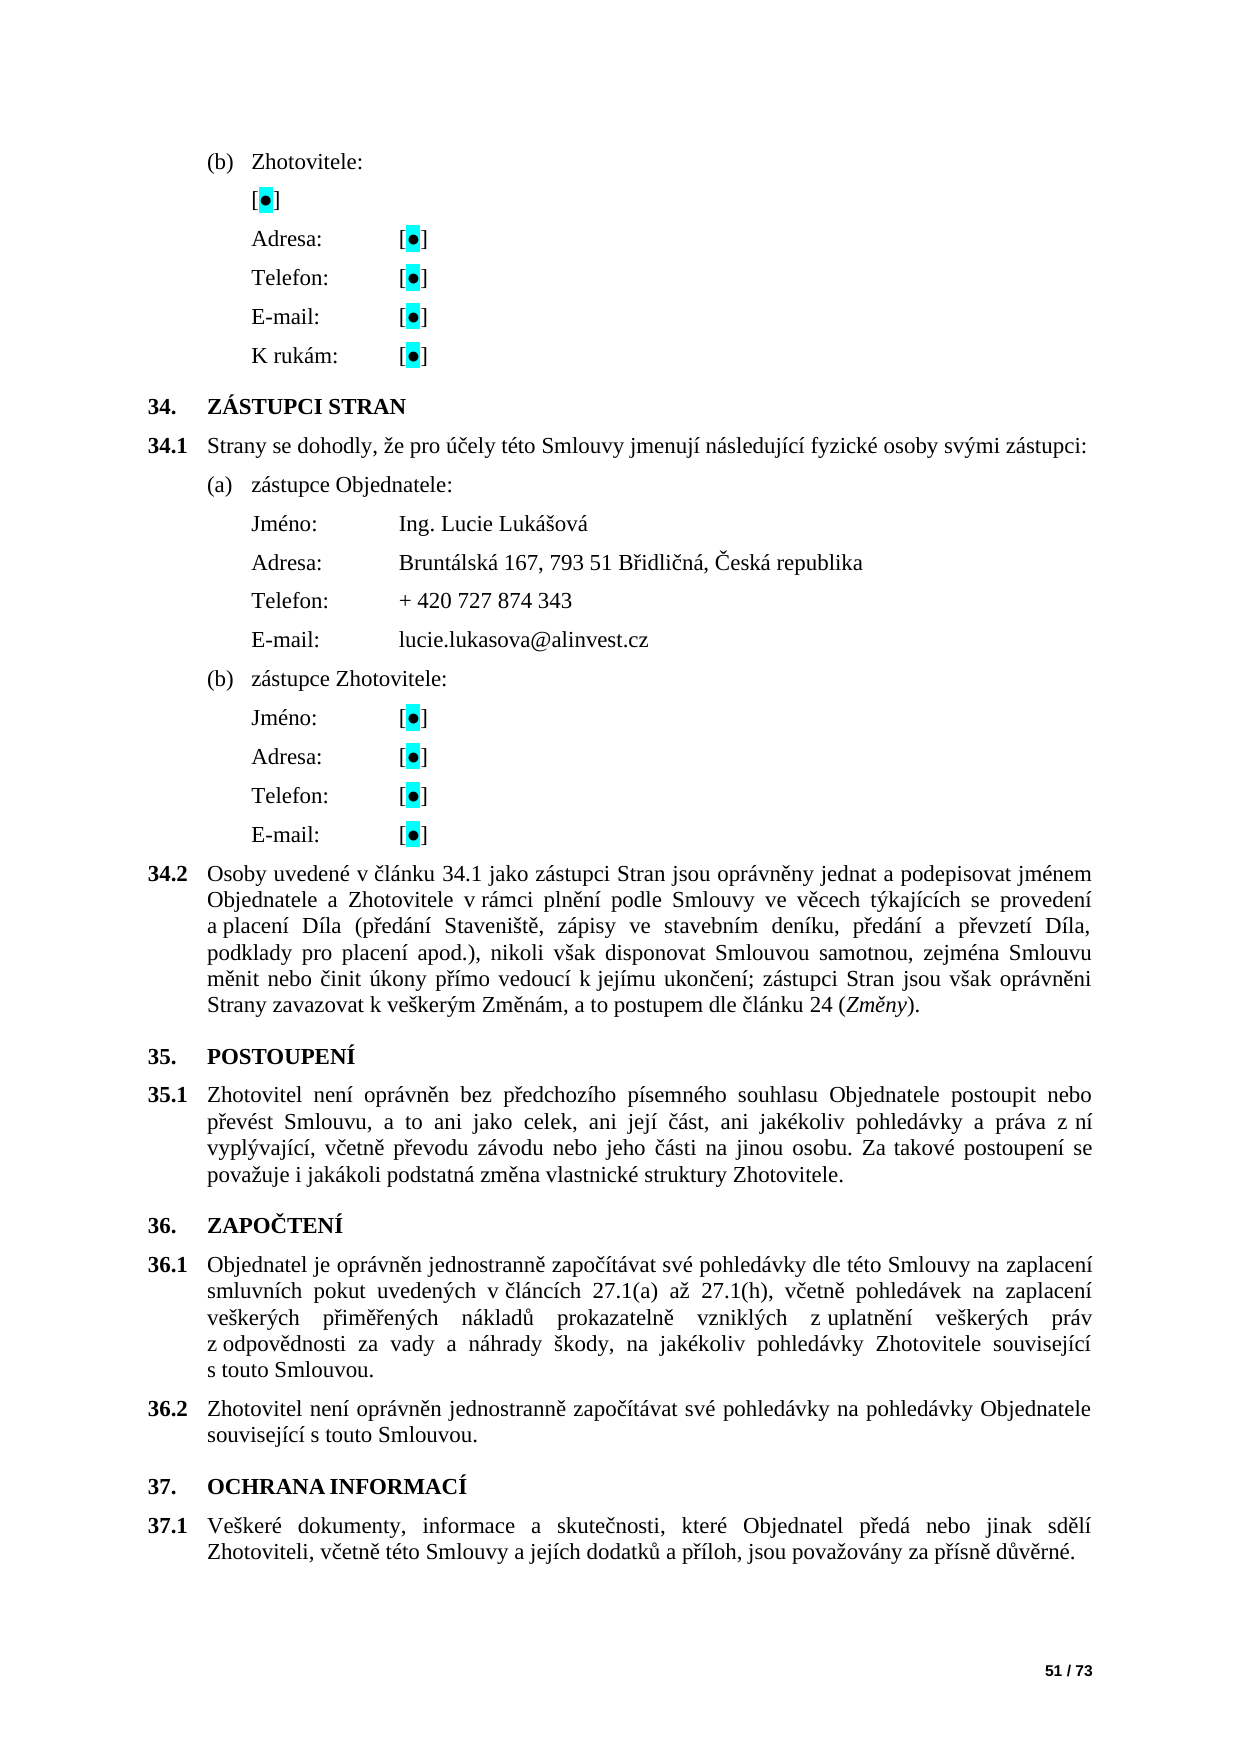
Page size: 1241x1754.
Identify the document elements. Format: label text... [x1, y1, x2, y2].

text E-mail: [●] [420, 821, 1092, 847]
subtitle OCHRANA INFORMACÍ [148, 1473, 1092, 1499]
text zástupce Objednatele: [207, 471, 1092, 497]
text Jméno: [●] [236, 704, 406, 731]
text Veškeré dokumenty, informace a skutečnosti, které Objednatel předá nebo jinak sdělí Zhotoviteli, včetně této Smlouvy a jejích dodatků a příloh, jsou považovány za přísně důvěrné. [148, 1512, 1092, 1564]
text Telefon: [●] [236, 264, 406, 291]
text Osoby uvedené v článku 34.1 jako zástupci Stran jsou oprávněny jednat a podepisovat jménem Objednatele a Zhotovitele v rámci plnění podle Smlouvy ve věcech týkajících se provedení a placení Díla (předání Staveniště, zápisy ve stavebním deníku, předání a převzetí Díla, podklady pro placení apod.), nikoli však disponovat Smlouvou samotnou, zejména Smlouvu měnit nebo činit úkony přímo vedoucí k jejímu ukončení; zástupci Stran jsou však oprávněni Strany zavazovat k veškerým Změnám, a to postupem dle článku 24 (Změny). [148, 859, 1092, 1018]
text Zhotovitele: [207, 148, 1092, 174]
text [●] [273, 187, 1092, 213]
text E-mail: [●] [236, 303, 406, 329]
subtitle ZAPOČTENÍ [148, 1212, 1092, 1238]
subtitle Zástupci Stran [148, 393, 1092, 420]
text Jméno: [●] [420, 704, 1092, 731]
text Telefon: [●] [420, 782, 1092, 808]
text E-mail: [●] [236, 821, 406, 847]
subtitle POSTOUPENÍ [148, 1043, 1092, 1069]
text Zhotovitel není oprávněn jednostranně započítávat své pohledávky na pohledávky Objednatele související s touto Smlouvou. [148, 1395, 1092, 1448]
text Telefon: + 420 727 874 343 [236, 588, 1092, 614]
text E-mail: lucie.lukasova@alinvest.cz [236, 626, 1092, 653]
text [●] [236, 187, 259, 213]
text Adresa: [●] [420, 743, 1092, 769]
text Telefon: [●] [420, 264, 1092, 291]
text Jméno: Ing. Lucie Lukášová [236, 510, 1092, 536]
text E-mail: [●] [420, 303, 1092, 329]
text K rukám: [●] [236, 342, 406, 368]
text Adresa: [●] [236, 225, 406, 252]
text Adresa: [●] [236, 743, 406, 769]
text Telefon: [●] [236, 782, 406, 808]
text Zhotovitel není oprávněn bez předchozího písemného souhlasu Objednatele postoupit nebo převést Smlouvu, a to ani jako celek, ani její část, ani jakékoliv pohledávky a práva z ní vyplývající, včetně převodu závodu nebo jeho části na jinou osobu. Za takové postoupení se považuje i jakákoli podstatná změna vlastnické struktury Zhotovitele. [148, 1082, 1092, 1187]
text Adresa: [●] [420, 225, 1092, 252]
text zástupce Zhotovitele: [207, 665, 1092, 692]
text Strany se dohodly, že pro účely této Smlouvy jmenují následující fyzické osoby svými zástupci: [148, 432, 1092, 458]
text Adresa: Bruntálská 167, 793 51 Břidličná, Česká republika [236, 549, 1092, 575]
text Objednatel je oprávněn jednostranně započítávat své pohledávky dle této Smlouvy na zaplacení smluvních pokut uvedených v článcích 27.1(a) až 27.1(h), včetně pohledávek na zaplacení veškerých přiměřených nákladů prokazatelně vzniklých z uplatnění veškerých práv z odpovědnosti za vady a náhrady škody, na jakékoliv pohledávky Zhotovitele související s touto Smlouvou. [148, 1251, 1092, 1383]
text K rukám: [●] [420, 342, 1092, 368]
